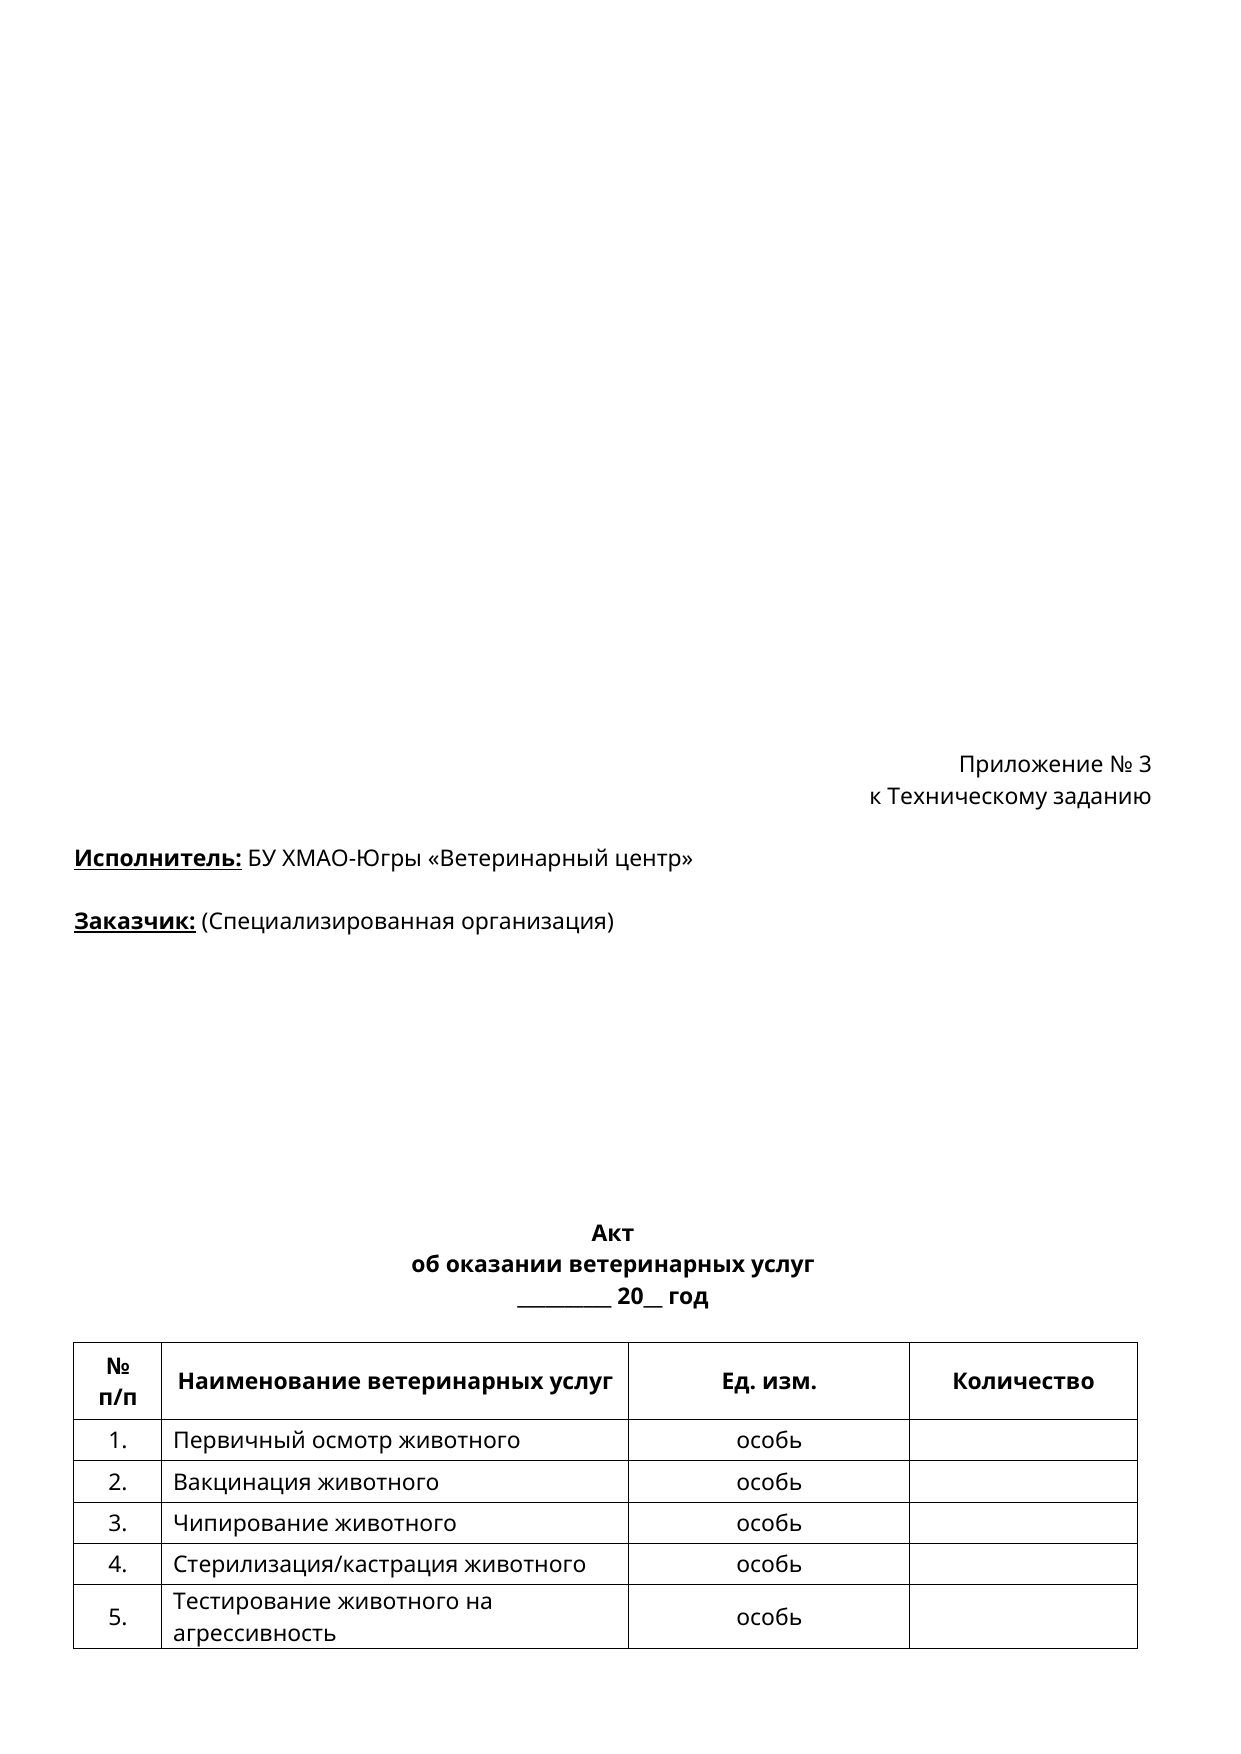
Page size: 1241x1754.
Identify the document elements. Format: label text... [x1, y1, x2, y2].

table_cell особь [629, 1544, 909, 1584]
table_cell 3. [74, 1503, 161, 1543]
table_cell особь [629, 1420, 909, 1460]
table_cell [910, 1461, 1137, 1502]
table_cell [910, 1420, 1137, 1460]
text к Техническому заданию [74, 779, 1152, 811]
text Приложение № 3 [74, 748, 1152, 779]
table_header Количество [910, 1343, 1137, 1419]
text Акт [74, 1217, 1152, 1248]
table_cell 2. [74, 1461, 161, 1502]
table_cell 4. [74, 1544, 161, 1584]
table_header № п/п [74, 1343, 161, 1419]
table_cell [910, 1503, 1137, 1543]
table_cell Тестирование животного на агрессивность [162, 1585, 628, 1648]
table_cell особь [629, 1585, 909, 1648]
table_header Наименование ветеринарных услуг [162, 1343, 628, 1419]
text Заказчик: (Специализированная организация) [74, 904, 1152, 936]
table_cell Стерилизация/кастрация животного [162, 1544, 628, 1584]
text __________ 20__ год [74, 1279, 1152, 1311]
text об оказании ветеринарных услуг [74, 1248, 1152, 1279]
table_cell особь [629, 1503, 909, 1543]
table_cell особь [629, 1461, 909, 1502]
table_cell Чипирование животного [162, 1503, 628, 1543]
table_cell Вакцинация животного [162, 1461, 628, 1502]
table_cell Первичный осмотр животного [162, 1420, 628, 1460]
table_cell 5. [74, 1585, 161, 1648]
table_header Ед. изм. [629, 1343, 909, 1419]
table_cell [910, 1544, 1137, 1584]
table_cell 1. [74, 1420, 161, 1460]
text Исполнитель: БУ ХМАО-Югры «Ветеринарный центр» [74, 842, 1152, 873]
table_cell [910, 1585, 1137, 1648]
